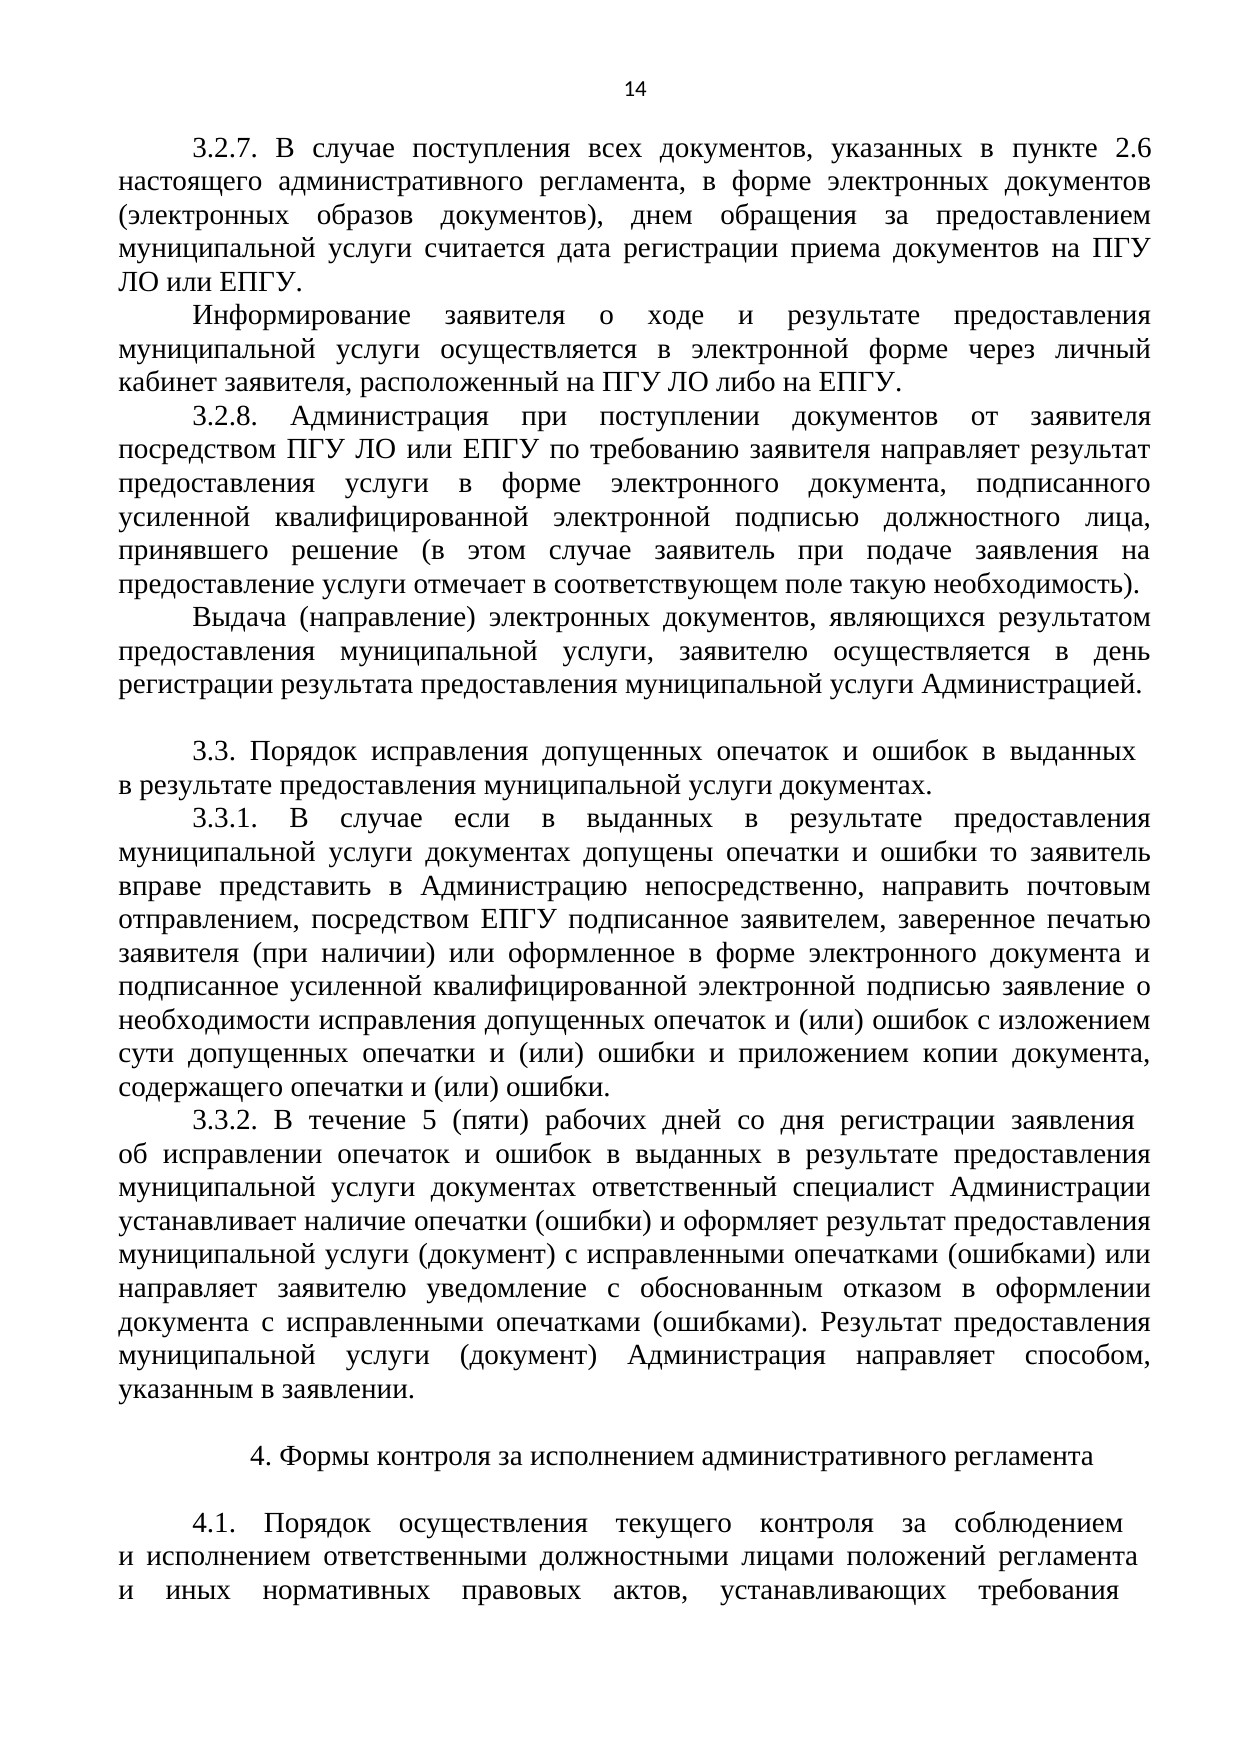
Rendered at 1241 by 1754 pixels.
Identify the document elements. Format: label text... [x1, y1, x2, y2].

text 4. Формы контроля за исполнением административного регламента [118, 1438, 1152, 1471]
text 3.3.2. В течение 5 (пяти) рабочих дней со дня регистрации заявления об исправлении опечаток и ошибок в выданных в результате предоставления муниципальной услуги документах ответственный специалист Администрации устанавливает наличие опечатки (ошибки) и оформляет результат предоставления муниципальной услуги (документ) с исправленными опечатками (ошибками) или направляет заявителю уведомление с обоснованным отказом в оформлении документа с исправленными опечатками (ошибками). Результат предоставления муниципальной услуги (документ) Администрация направляет способом, указанным в заявлении. [118, 1102, 1152, 1404]
text 3.2.7. В случае поступления всех документов, указанных в пункте 2.6 настоящего административного регламента, в форме электронных документов (электронных образов документов), днем обращения за предоставлением муниципальной услуги считается дата регистрации приема документов на ПГУ ЛО или ЕПГУ. [118, 130, 1152, 297]
text 3.3. Порядок исправления допущенных опечаток и ошибок в выданных в результате предоставления муниципальной услуги документах. [118, 733, 1152, 801]
text Информирование заявителя о ходе и результате предоставления муниципальной услуги осуществляется в электронной форме через личный кабинет заявителя, расположенный на ПГУ ЛО либо на ЕПГУ. [118, 297, 1152, 398]
text 3.3.1. В случае если в выданных в результате предоставления муниципальной услуги документах допущены опечатки и ошибки то заявитель вправе представить в Администрацию непосредственно, направить почтовым отправлением, посредством ЕПГУ подписанное заявителем, заверенное печатью заявителя (при наличии) или оформленное в форме электронного документа и подписанное усиленной квалифицированной электронной подписью заявление о необходимости исправления допущенных опечаток и (или) ошибок с изложением сути допущенных опечатки и (или) ошибки и приложением копии документа, содержащего опечатки и (или) ошибки. [118, 801, 1152, 1102]
text 3.2.8. Администрация при поступлении документов от заявителя посредством ПГУ ЛО или ЕПГУ по требованию заявителя направляет результат предоставления услуги в форме электронного документа, подписанного усиленной квалифицированной электронной подписью должностного лица, принявшего решение (в этом случае заявитель при подаче заявления на предоставление услуги отмечает в соответствующем поле такую необходимость). [118, 398, 1152, 599]
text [118, 1505, 1152, 1606]
text Выдача (направление) электронных документов, являющихся результатом предоставления муниципальной услуги, заявителю осуществляется в день регистрации результата предоставления муниципальной услуги Администрацией. [118, 599, 1152, 700]
